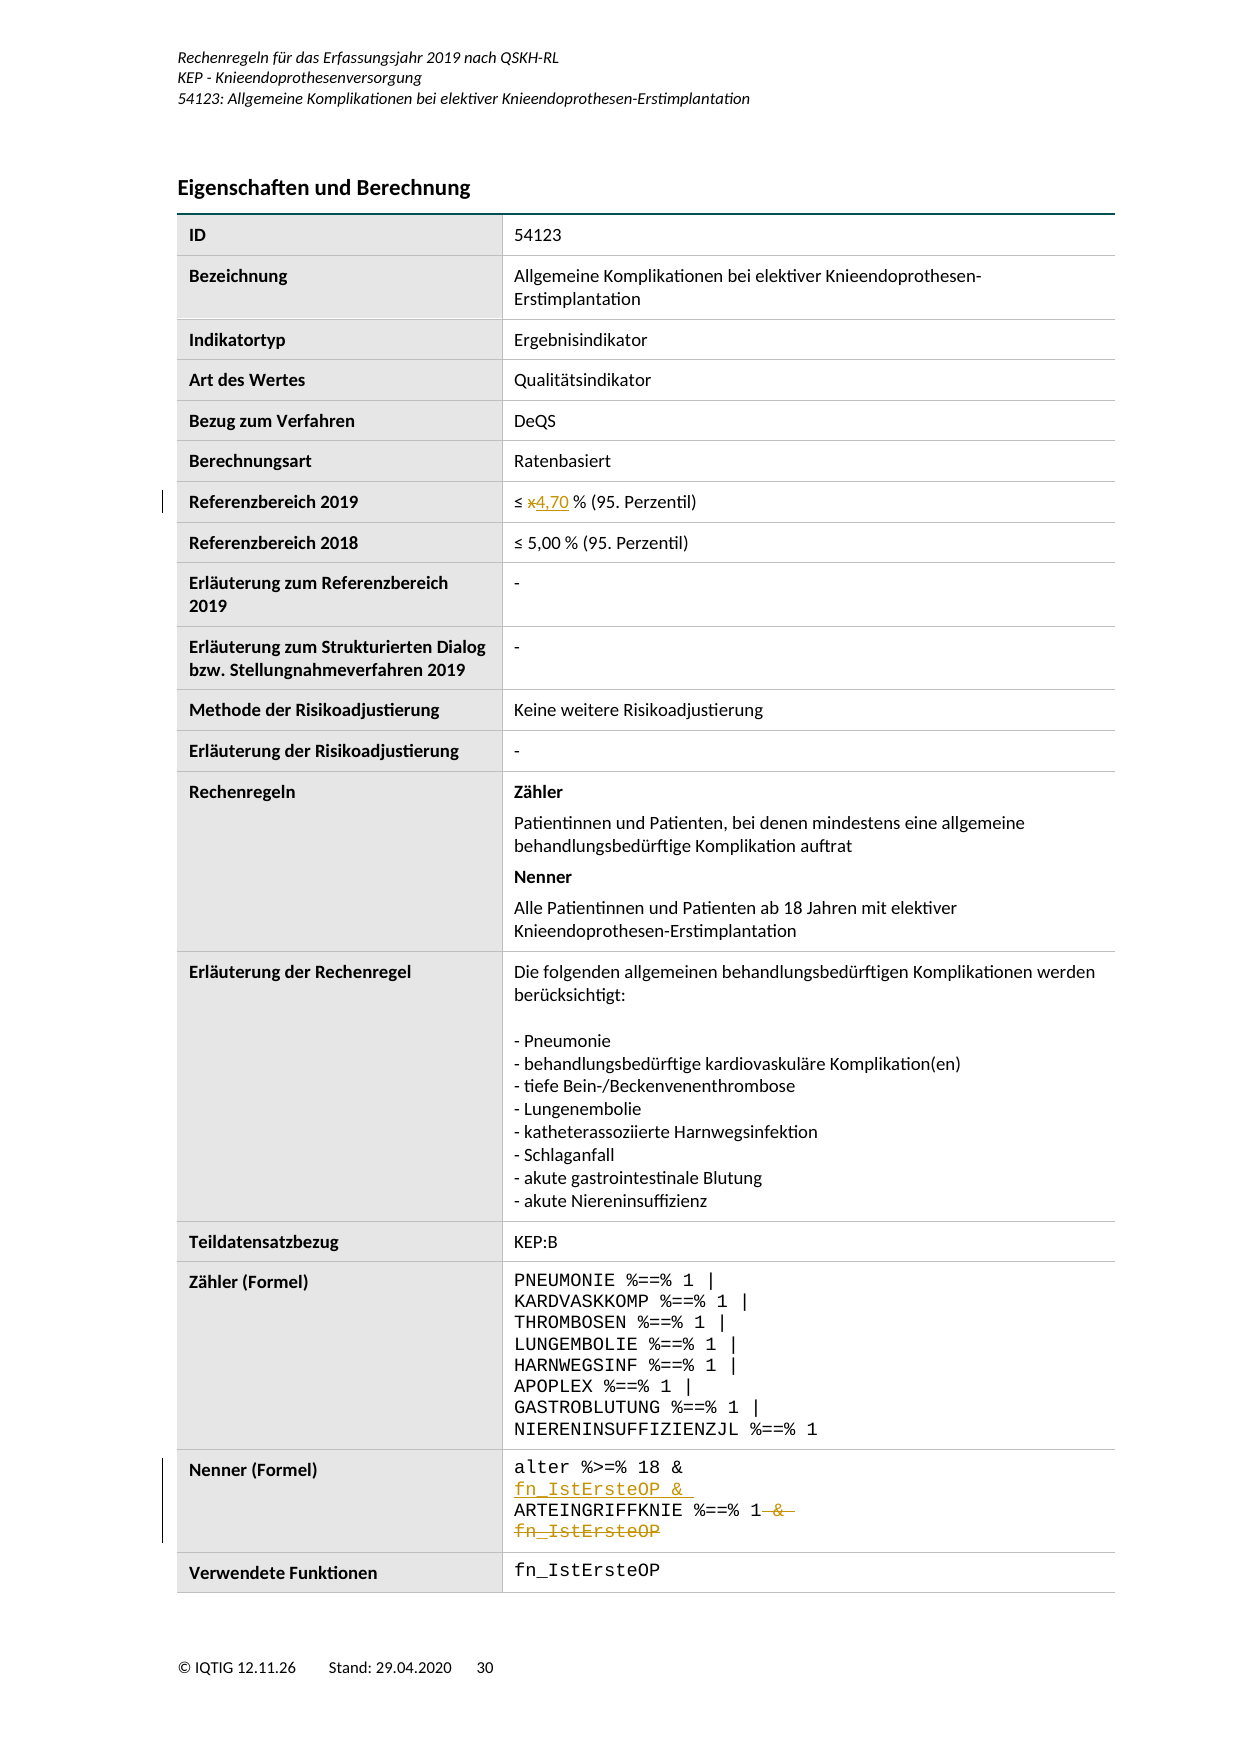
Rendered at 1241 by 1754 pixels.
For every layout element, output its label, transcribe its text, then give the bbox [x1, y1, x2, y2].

table_cell Indikatortyp [177, 320, 502, 359]
table_cell Erläuterung der Risikoadjustierung [177, 731, 502, 771]
table_cell KEP:B [503, 1222, 1115, 1261]
table_cell ≤ 5,00 % (95. Perzentil) [503, 523, 1115, 562]
table_cell Die folgenden allgemeinen behandlungsbedürftigen Komplikationen werden berücksichtigt: - Pneumonie - behandlungsbedürftige kardiovaskuläre Komplikation(en) - tiefe Bein-/Beckenvenenthrombose - Lungenembolie - katheterassoziierte Harnwegsinfektion - Schlaganfall - akute gastrointestinale Blutung - akute Niereninsuffizienz [503, 952, 1115, 1221]
table_cell Erläuterung zum Strukturierten Dialog bzw. Stellungnahmeverfahren 2019 [177, 627, 502, 689]
table_cell Zähler (Formel) [177, 1262, 502, 1449]
table_cell Bezug zum Verfahren [177, 401, 502, 440]
text Eigenschaften und Berechnung [177, 173, 1122, 201]
table_cell Nenner (Formel) [177, 1450, 502, 1552]
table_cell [177, 1553, 502, 1592]
table_cell Referenzbereich 2019 [177, 482, 502, 522]
table_cell alter %>=% 18 & ARTEINGRIFFKNIE %==% 1 [503, 1450, 1115, 1552]
table_cell Methode der Risikoadjustierung [177, 690, 502, 730]
table_header 54123 [503, 215, 1115, 255]
table_cell - [503, 731, 1115, 771]
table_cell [503, 1553, 1115, 1592]
table_cell ≤ % (95. Perzentil) [503, 482, 1115, 522]
table_cell Erläuterung der Rechenregel [177, 952, 502, 1221]
table_cell Allgemeine Komplikationen bei elektiver Knieendoprothesen-Erstimplantation [503, 256, 1115, 318]
table_cell Zähler Patientinnen und Patienten, bei denen mindestens eine allgemeine behandlungsbedürftige Komplikation auftrat Nenner Alle Patientinnen und Patienten ab 18 Jahren mit elektiver Knieendoprothesen-Erstimplantation [503, 772, 1115, 951]
table_cell Bezeichnung [177, 256, 502, 318]
table_cell - [503, 563, 1115, 626]
table_cell Ergebnisindikator [503, 320, 1115, 359]
table_cell DeQS [503, 401, 1115, 440]
table_cell Ratenbasiert [503, 441, 1115, 481]
table_cell Keine weitere Risikoadjustierung [503, 690, 1115, 730]
table_cell Erläuterung zum Referenzbereich 2019 [177, 563, 502, 626]
table_cell - [503, 627, 1115, 689]
table_cell Art des Wertes [177, 360, 502, 400]
table_cell Referenzbereich 2018 [177, 523, 502, 562]
table_cell Qualitätsindikator [503, 360, 1115, 400]
table_header ID [177, 215, 502, 255]
table_cell Rechenregeln [177, 772, 502, 951]
table_cell Teildatensatzbezug [177, 1222, 502, 1261]
table_cell Berechnungsart [177, 441, 502, 481]
table_cell PNEUMONIE %==% 1 | KARDVASKKOMP %==% 1 | THROMBOSEN %==% 1 | LUNGEMBOLIE %==% 1 | HARNWEGSINF %==% 1 | APOPLEX %==% 1 | GASTROBLUTUNG %==% 1 | NIERENINSUFFIZIENZJL %==% 1 [503, 1262, 1115, 1449]
